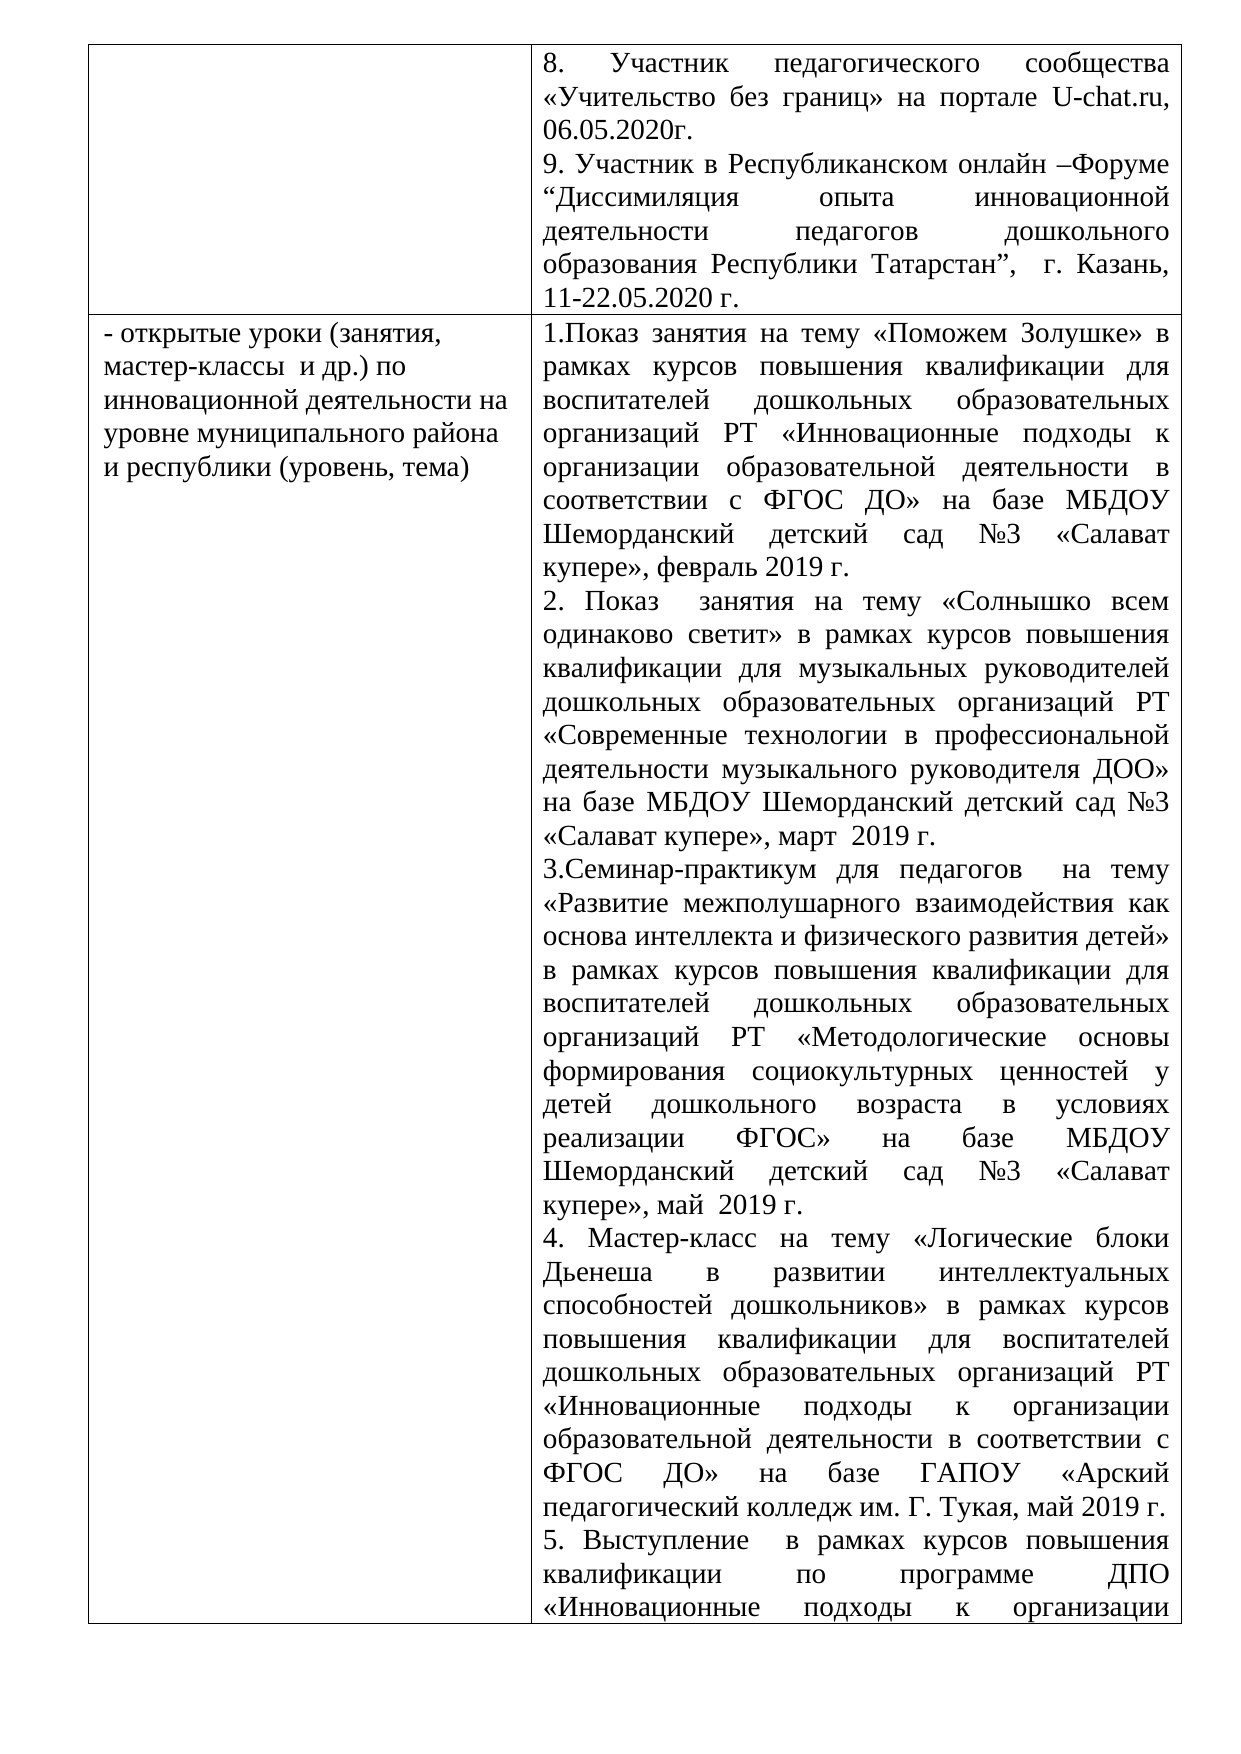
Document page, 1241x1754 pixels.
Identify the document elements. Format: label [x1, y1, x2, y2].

table_cell [532, 45, 1181, 314]
table_cell [89, 315, 531, 1623]
table_cell [89, 45, 531, 314]
table_cell [532, 315, 1181, 1623]
